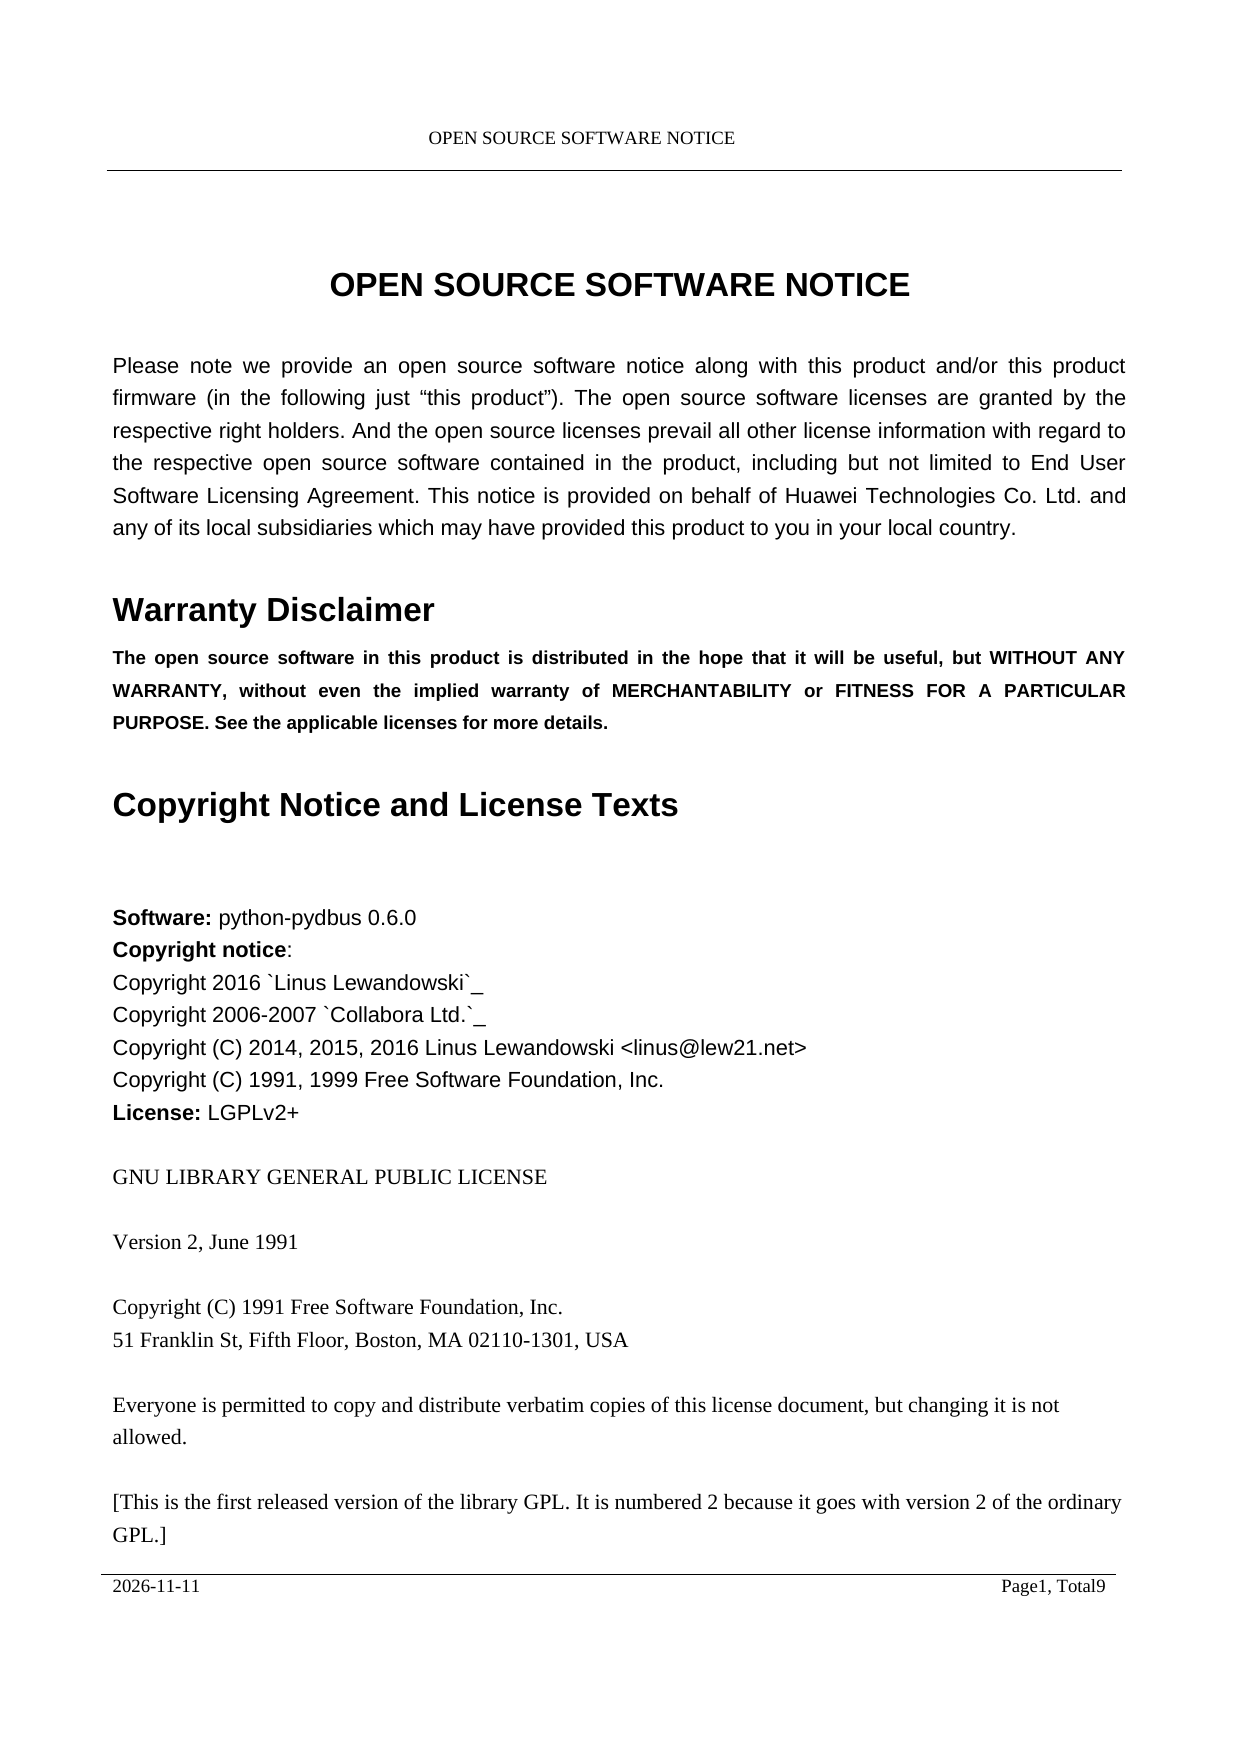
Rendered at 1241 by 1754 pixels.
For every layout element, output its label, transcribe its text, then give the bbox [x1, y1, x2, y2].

text Copyright 2006-2007 `Collabora Ltd.`_ [112, 998, 1128, 1031]
text Software: python-pydbus 0.6.0 [112, 901, 1128, 933]
text Copyright (C) 2014, 2015, 2016 Linus Lewandowski <linus@lew21.net> [112, 1031, 1128, 1063]
text Copyright 2016 `Linus Lewandowski`_ [112, 966, 1128, 998]
text Copyright Notice and License Texts [112, 771, 1128, 836]
text Copyright (C) 1991, 1999 Free Software Foundation, Inc. [112, 1063, 1128, 1096]
text Copyright notice: [112, 933, 1128, 966]
text Please note we provide an open source software notice along with this product and/or this product firmware (in the following just “this product”). The open source software licenses are granted by the respective right holders. And the open source licenses prevail all other license information with regard to the respective open source software contained in the product, including but not limited to End User Software Licensing Agreement. This notice is provided on behalf of Huawei Technologies Co. Ltd. and any of its local subsidiaries which may have provided this product to you in your local country. [112, 349, 1128, 544]
text OPEN SOURCE SOFTWARE NOTICE [112, 251, 1128, 316]
text Warranty Disclaimer [112, 576, 1128, 641]
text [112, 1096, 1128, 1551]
text The open source software in this product is distributed in the hope that it will be useful, but WITHOUT ANY WARRANTY, without even the implied warranty of MERCHANTABILITY or FITNESS FOR A PARTICULAR PURPOSE. See the applicable licenses for more details. [112, 641, 1128, 739]
